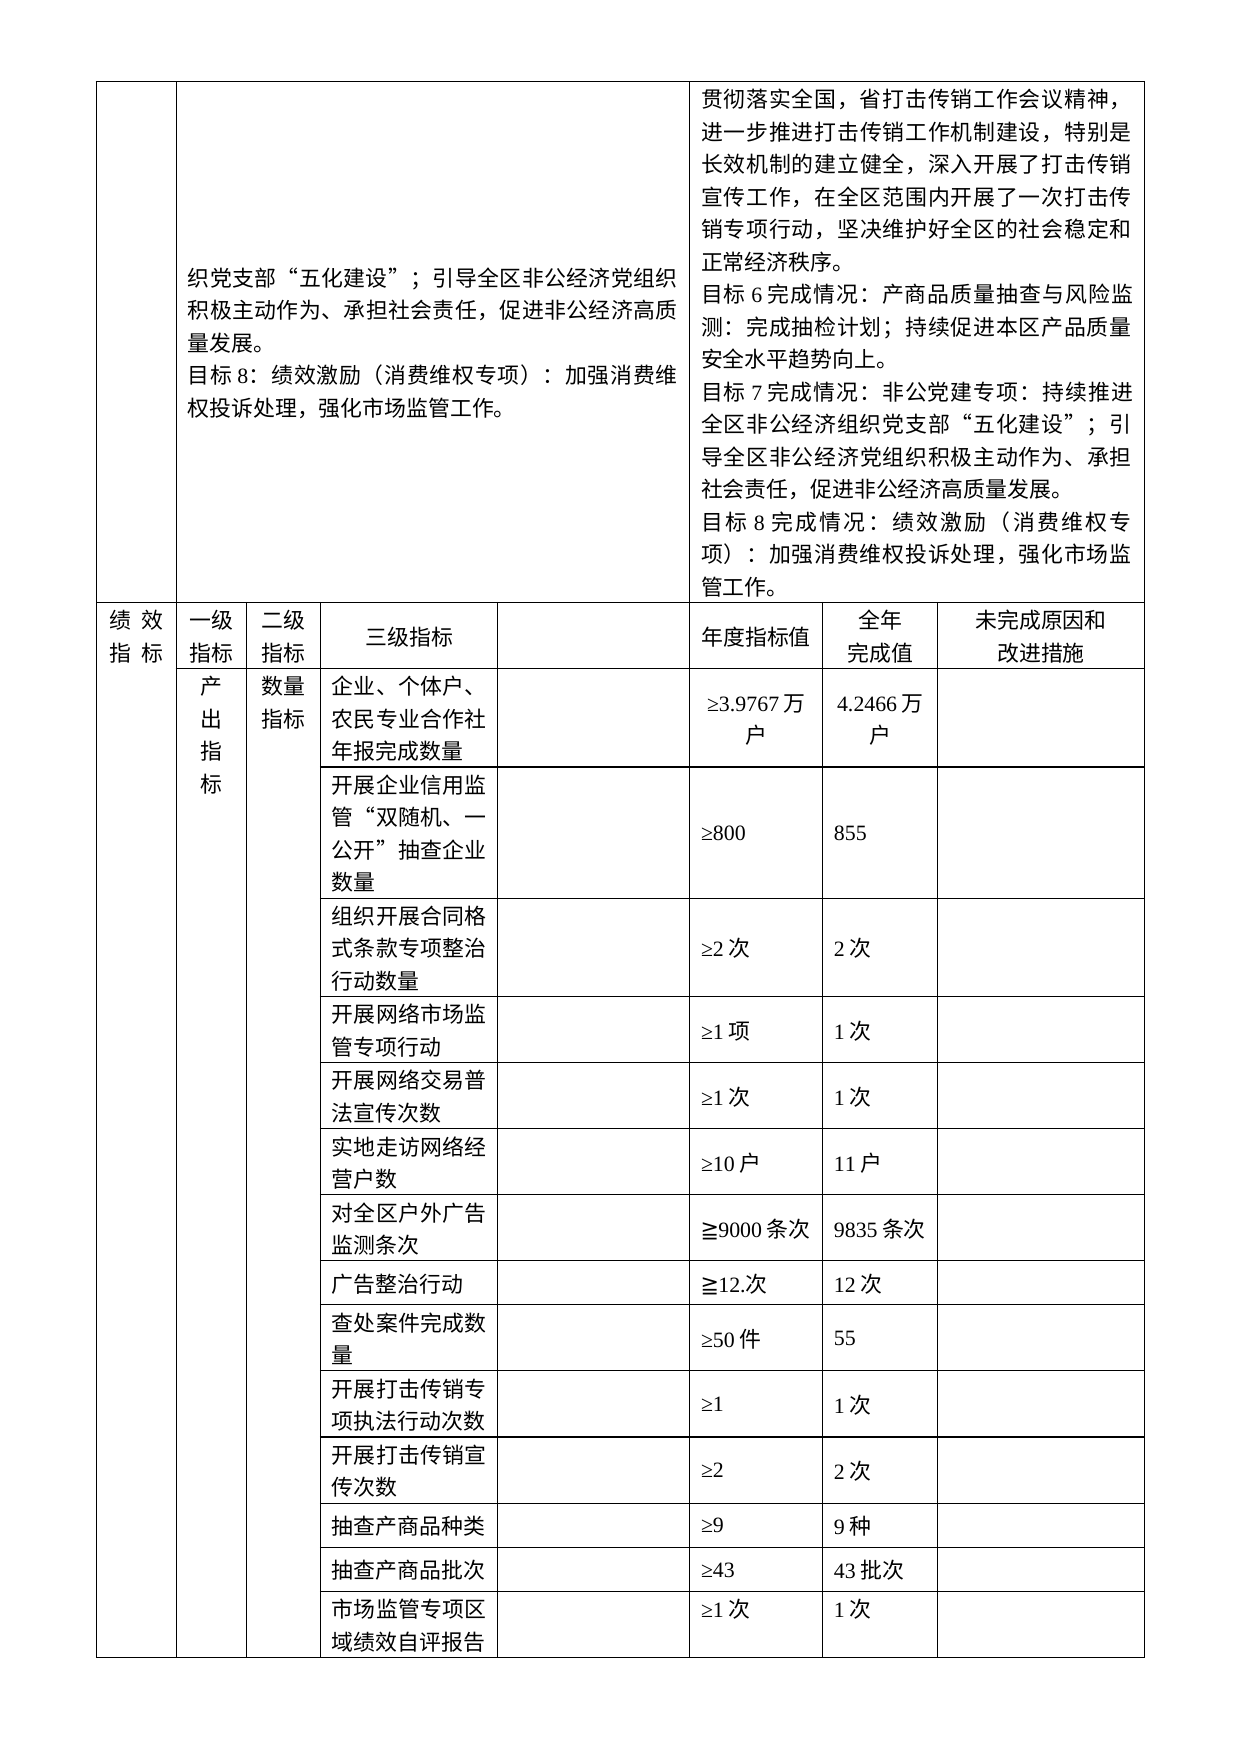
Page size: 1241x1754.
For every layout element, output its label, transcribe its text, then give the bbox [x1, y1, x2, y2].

table_cell 11户 [823, 1129, 937, 1194]
table_cell [938, 997, 1144, 1062]
table_cell 1次 [823, 997, 937, 1062]
table_cell ≥1 [690, 1371, 822, 1436]
table_cell 开展打击传销宣传次数 [321, 1438, 497, 1502]
table_cell ≥10户 [690, 1129, 822, 1194]
table_cell [938, 1504, 1144, 1547]
table_cell ≧9000条次 [690, 1195, 822, 1260]
table_cell 9835条次 [823, 1195, 937, 1260]
table_cell 1次 [823, 1063, 937, 1128]
table_cell [498, 1195, 689, 1260]
table_cell 抽查产商品批次 [321, 1548, 497, 1591]
table_cell [498, 1504, 689, 1547]
table_cell 2次 [823, 1438, 937, 1502]
table_cell 1次 [823, 1592, 937, 1657]
table_cell ≥1次 [690, 1063, 822, 1128]
table_cell [498, 997, 689, 1062]
table_cell 组织开展合同格式条款专项整治行动数量 [321, 899, 497, 996]
table_cell [498, 1592, 689, 1657]
table_cell 广告整治行动 [321, 1261, 497, 1304]
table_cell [690, 82, 1144, 602]
table_cell 855 [823, 768, 937, 897]
table_cell ≥43 [690, 1548, 822, 1591]
table_cell ≥1项 [690, 997, 822, 1062]
table_cell [938, 1063, 1144, 1128]
table_cell 一级指标 [177, 603, 246, 668]
table_cell 绩 效 指 标 [97, 603, 176, 1657]
table_cell 开展网络交易普法宣传次数 [321, 1063, 497, 1128]
table_cell 市场监管专项区域绩效自评报告 [321, 1592, 497, 1657]
table_cell [498, 669, 689, 766]
table_cell 三级指标 [321, 603, 497, 668]
table_cell ≥3.9767万户 [690, 669, 822, 766]
table_cell [498, 1548, 689, 1591]
table_cell [498, 1129, 689, 1194]
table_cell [177, 82, 689, 602]
table_cell 未完成原因和 改进措施 [938, 603, 1144, 668]
table_cell [938, 1438, 1144, 1502]
table_cell [938, 1548, 1144, 1591]
table_cell 4.2466万户 [823, 669, 937, 766]
table_cell ≥2次 [690, 899, 822, 996]
table_cell 企业、个体户、农民专业合作社年报完成数量 [321, 669, 497, 766]
table_cell 全年 完成值 [823, 603, 937, 668]
table_cell [938, 768, 1144, 897]
table_cell 二级指标 [247, 603, 320, 668]
table_cell ≥2 [690, 1438, 822, 1502]
table_cell 开展企业信用监管“双随机、一公开”抽查企业数量 [321, 768, 497, 897]
table_cell [938, 899, 1144, 996]
table_cell ≥50件 [690, 1305, 822, 1370]
table_cell [938, 1592, 1144, 1657]
table_cell ≧12.次 [690, 1261, 822, 1304]
table_cell ≥9 [690, 1504, 822, 1547]
table_cell 43批次 [823, 1548, 937, 1591]
table_cell 开展网络市场监管专项行动 [321, 997, 497, 1062]
table_cell [498, 1063, 689, 1128]
table_cell [498, 1305, 689, 1370]
table_cell 年度指标值 [690, 603, 822, 668]
table_cell [938, 1305, 1144, 1370]
table_cell [498, 1371, 689, 1436]
table_cell ≥800 [690, 768, 822, 897]
table_cell 12次 [823, 1261, 937, 1304]
table_cell [498, 603, 689, 668]
table_cell [938, 1371, 1144, 1436]
table_cell 1次 [823, 1371, 937, 1436]
table_cell 实地走访网络经营户数 [321, 1129, 497, 1194]
table_cell [938, 1195, 1144, 1260]
table_cell ≥1次 [690, 1592, 822, 1657]
table_cell 55 [823, 1305, 937, 1370]
table_cell 开展打击传销专项执法行动次数 [321, 1371, 497, 1436]
table_cell 数量指标 [247, 669, 320, 1657]
table_cell [938, 669, 1144, 766]
table_cell [498, 768, 689, 897]
table_cell [938, 1129, 1144, 1194]
table_cell 9种 [823, 1504, 937, 1547]
table_cell [498, 1438, 689, 1502]
table_cell 查处案件完成数量 [321, 1305, 497, 1370]
table_cell 2次 [823, 899, 937, 996]
table_cell 抽查产商品种类 [321, 1504, 497, 1547]
table_cell [498, 899, 689, 996]
table_cell [498, 1261, 689, 1304]
table_cell 对全区户外广告监测条次 [321, 1195, 497, 1260]
table_cell 产 出 指 标 [177, 669, 246, 1657]
table_cell [938, 1261, 1144, 1304]
